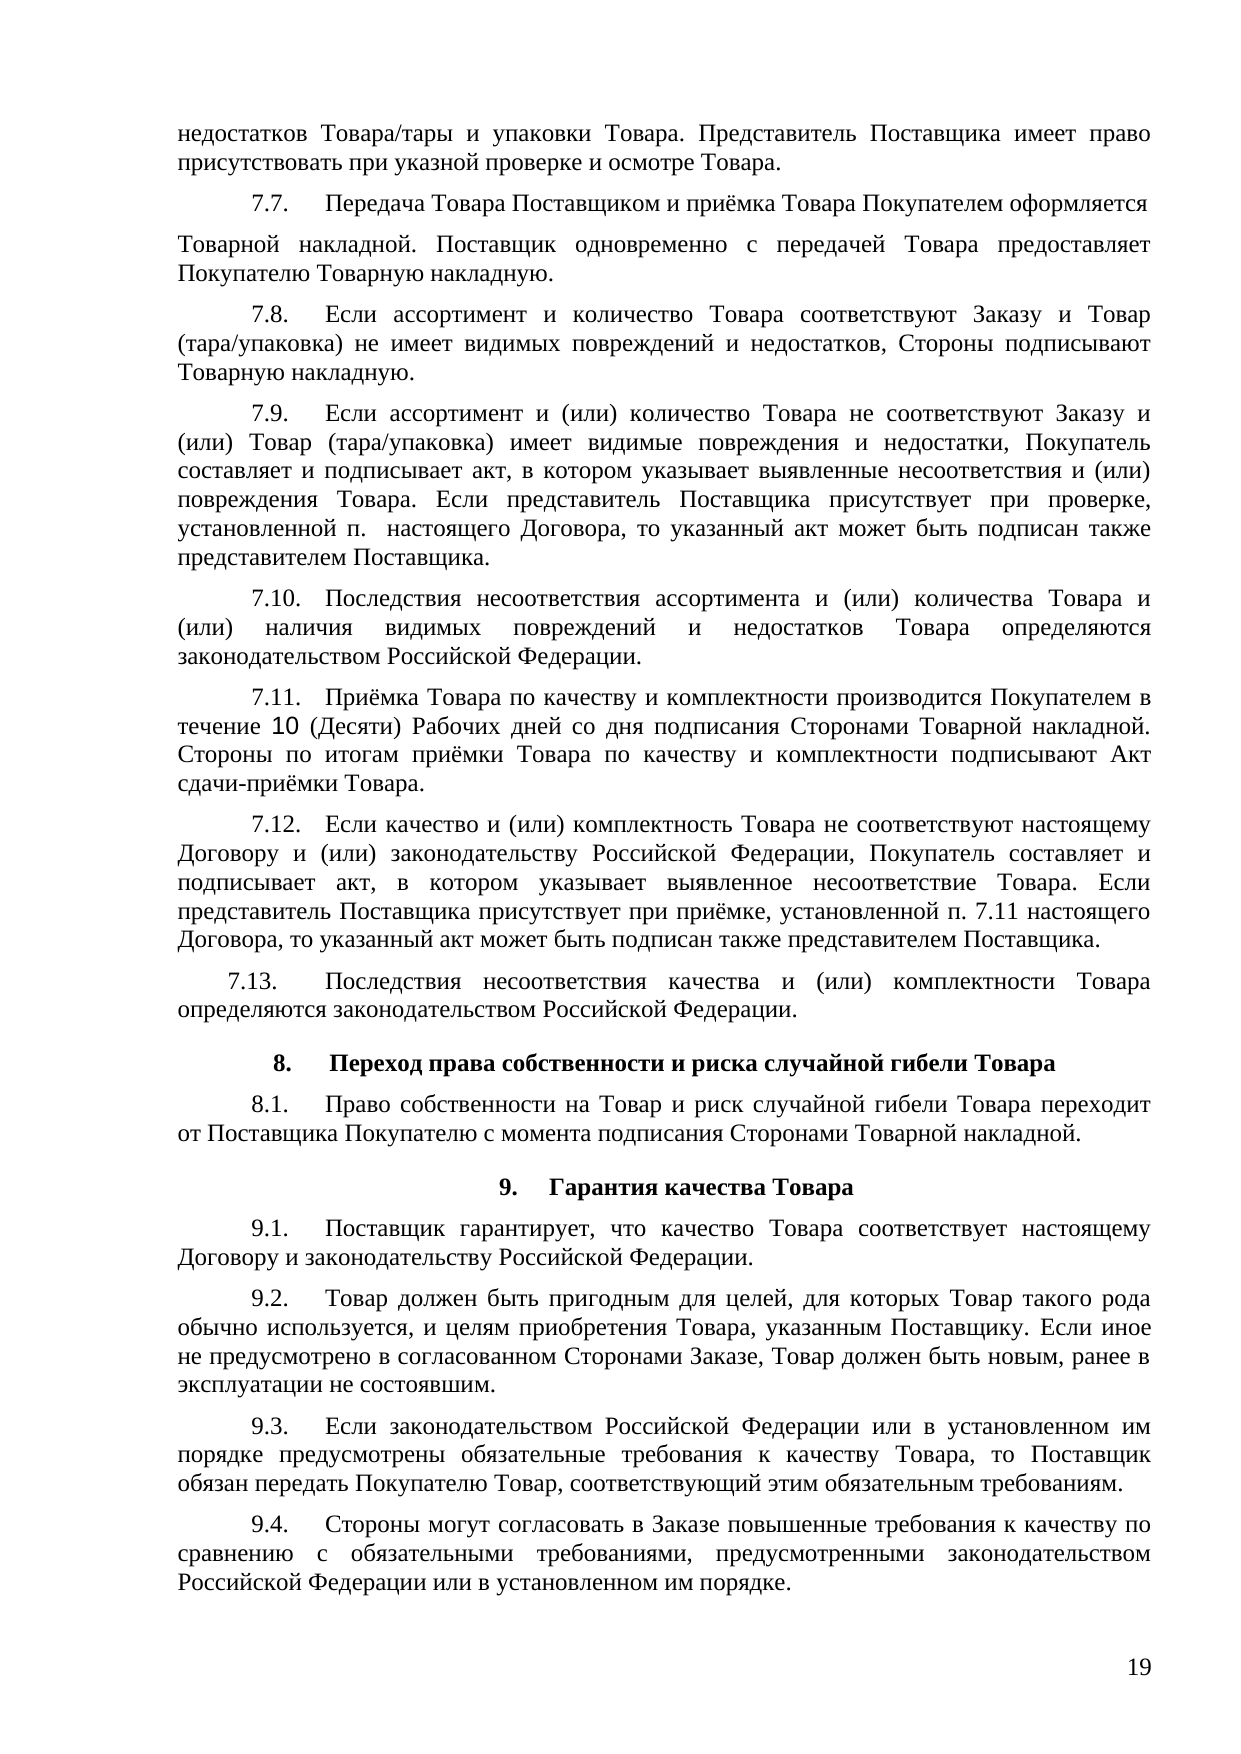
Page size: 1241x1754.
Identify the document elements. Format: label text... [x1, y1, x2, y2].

text 7.9. Если ассортимент и (или) количество Товара не соответствуют Заказу и (или) Товар (тара/упаковка) имеет видимые повреждения и недостатки, Покупатель составляет и подписывает акт, в котором указывает выявленные несоответствия и (или) повреждения Товара. Если представитель Поставщика присутствует при проверке, установленной п. 0 настоящего Договора, то указанный акт может быть подписан также представителем Поставщика. [177, 398, 1152, 571]
text 7.11. Приёмка Товара по качеству и комплектности производится Покупателем в течение 10 (Десяти) Рабочих дней со дня подписания Сторонами Товарной накладной. Стороны по итогам приёмки Товара по качеству и комплектности подписывают Акт сдачи-приёмки Товара. [177, 682, 1152, 797]
text 7.12. Если качество и (или) комплектность Товара не соответствуют настоящему Договору и (или) законодательству Российской Федерации, Покупатель составляет и подписывает акт, в котором указывает выявленное несоответствие Товара. Если представитель Поставщика присутствует при приёмке, установленной п. 7.11 настоящего Договора, то указанный акт может быть подписан также представителем Поставщика. [177, 809, 1152, 953]
list Переход права собственности и риска случайной гибели Товара [177, 1048, 1152, 1077]
text 9.1. Поставщик гарантирует, что качество Товара соответствует настоящему Договору и законодательству Российской Федерации. [177, 1213, 1152, 1271]
text 7.13. Последствия несоответствия качества и (или) комплектности Товара определяются законодательством Российской Федерации. [177, 966, 1152, 1023]
text Товарной накладной. Поставщик одновременно с передачей Товара предоставляет Покупателю Товарную накладную. [177, 229, 1152, 287]
text 7.7. Передача Товара Поставщиком и приёмка Товара Покупателем оформляется [251, 188, 1152, 217]
text 9.3. Если законодательством Российской Федерации или в установленном им порядке предусмотрены обязательные требования к качеству Товара, то Поставщик обязан передать Покупателю Товар, соответствующий этим обязательным требованиям. [177, 1411, 1152, 1497]
text 7.10. Последствия несоответствия ассортимента и (или) количества Товара и (или) наличия видимых повреждений и недостатков Товара определяются законодательством Российской Федерации. [177, 583, 1152, 669]
text 9.4. Стороны могут согласовать в Заказе повышенные требования к качеству по сравнению с обязательными требованиями, предусмотренными законодательством Российской Федерации или в установленном им порядке. [177, 1509, 1152, 1596]
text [177, 118, 1152, 176]
list Право собственности на Товар и риск случайной гибели Товара переходит от Поставщика Покупателю с момента подписания Сторонами Товарной накладной. [177, 1089, 1152, 1147]
text 7.8. Если ассортимент и количество Товара соответствуют Заказу и Товар (тара/упаковка) не имеет видимых повреждений и недостатков, Стороны подписывают Товарную накладную. [177, 299, 1152, 386]
text 9.2. Товар должен быть пригодным для целей, для которых Товар такого рода обычно используется, и целям приобретения Товара, указанным Поставщику. Если иное не предусмотрено в согласованном Сторонами Заказе, Товар должен быть новым, ранее в эксплуатации не состоявшим. [177, 1283, 1152, 1398]
text 9. Гарантия качества Товара [177, 1172, 1152, 1201]
